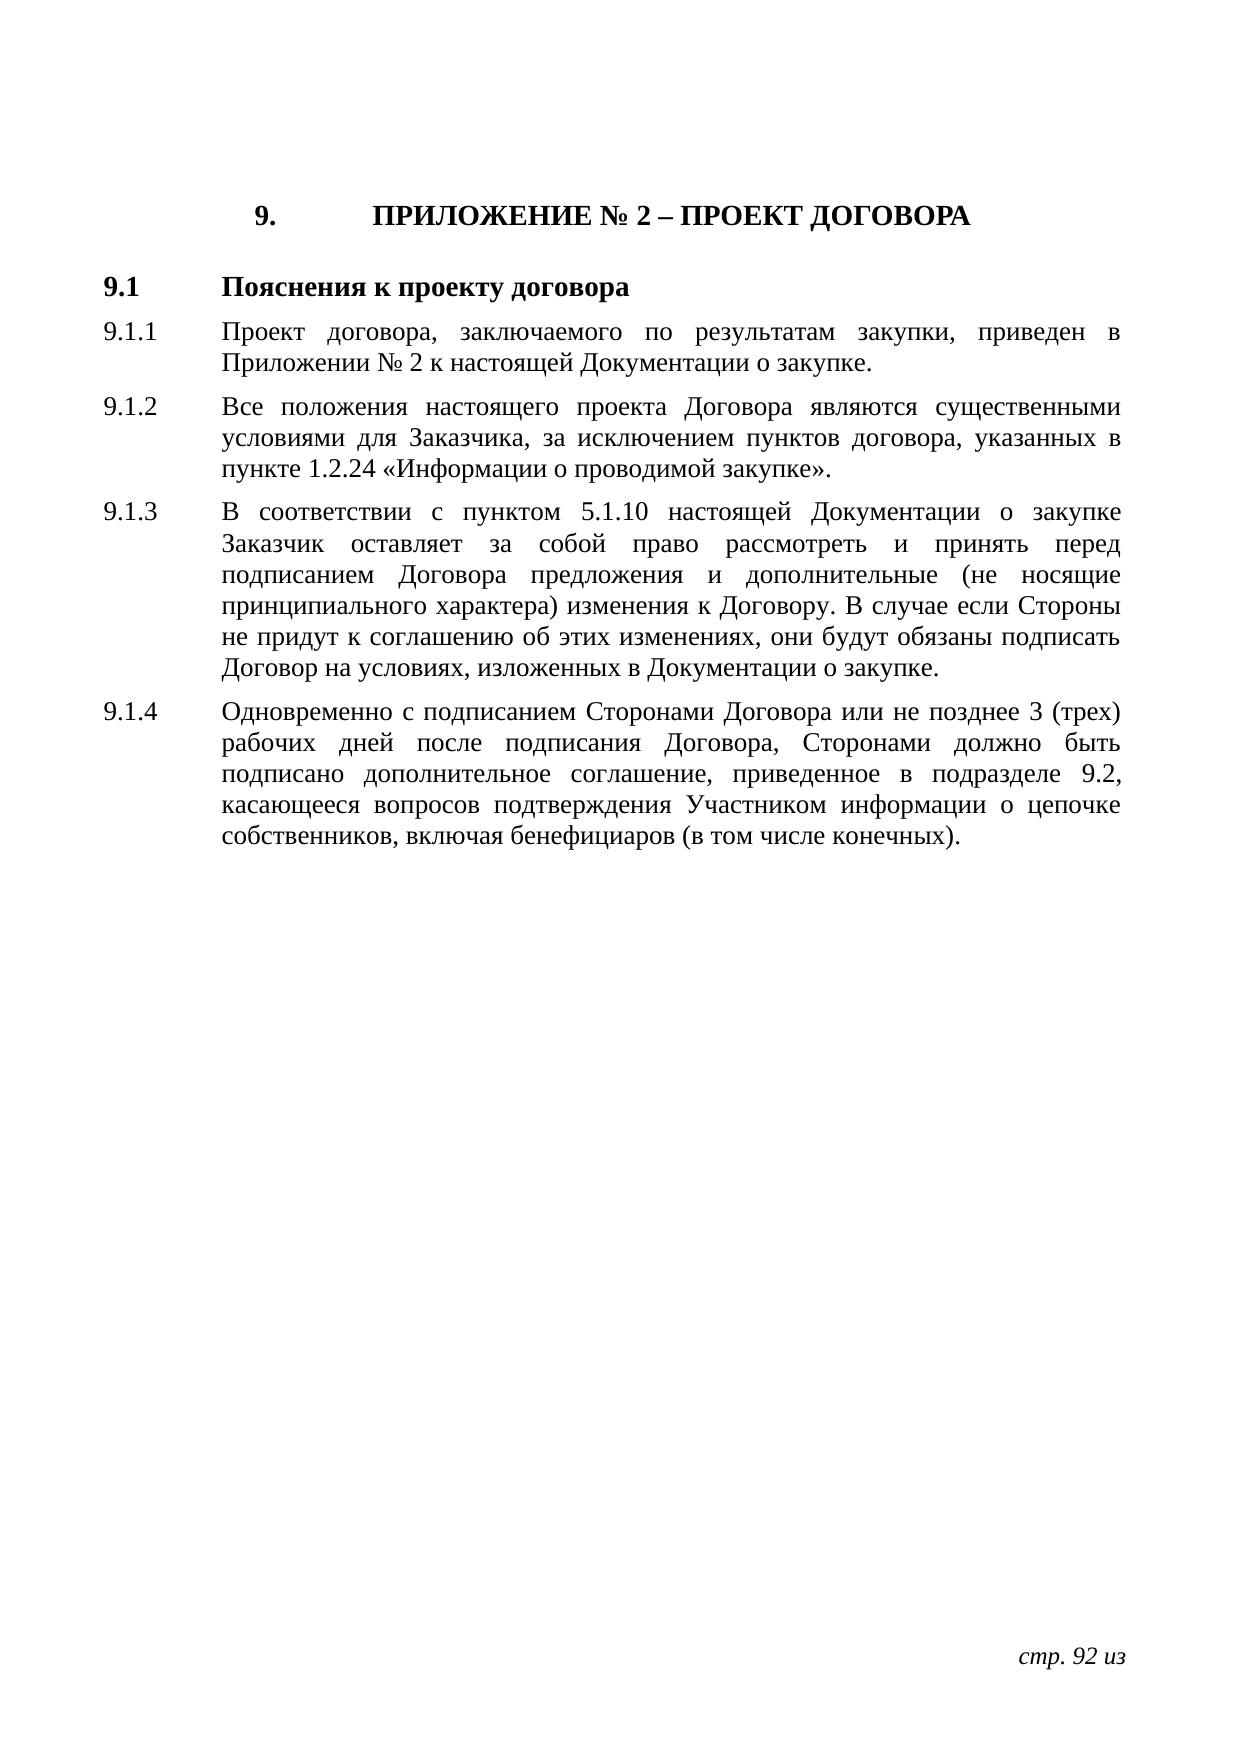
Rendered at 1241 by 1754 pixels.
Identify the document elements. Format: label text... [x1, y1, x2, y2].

text Одновременно с подписанием Сторонами Договора или не позднее 3 (трех) рабочих дней после подписания Договора, Сторонами должно быть подписано дополнительное соглашение, приведенное в подразделе 9.2, касающееся вопросов подтверждения Участником информации о цепочке собственников, включая бенефициаров (в том числе конечных). [103, 695, 1122, 851]
subtitle Пояснения к проекту договора [103, 269, 1122, 302]
subtitle ПРИЛОЖЕНИЕ № 2 – ПРОЕКТ ДОГОВОРА [103, 198, 1122, 231]
text Все положения настоящего проекта Договора являются существенными условиями для Заказчика, за исключением пунктов договора, указанных в пункте 1.2.24 «Информации о проводимой закупке». [103, 389, 1122, 483]
text Проект договора, заключаемого по результатам закупки, приведен в Приложении № 2 к настоящей Документации о закупке. [103, 315, 1122, 377]
text В соответствии с пунктом 5.1.10 настоящей Документации о закупке Заказчик оставляет за собой право рассмотреть и принять перед подписанием Договора предложения и дополнительные (не носящие принципиального характера) изменения к Договору. В случае если Стороны не придут к соглашению об этих изменениях, они будут обязаны подписать Договор на условиях, изложенных в Документации о закупке. [103, 496, 1122, 682]
